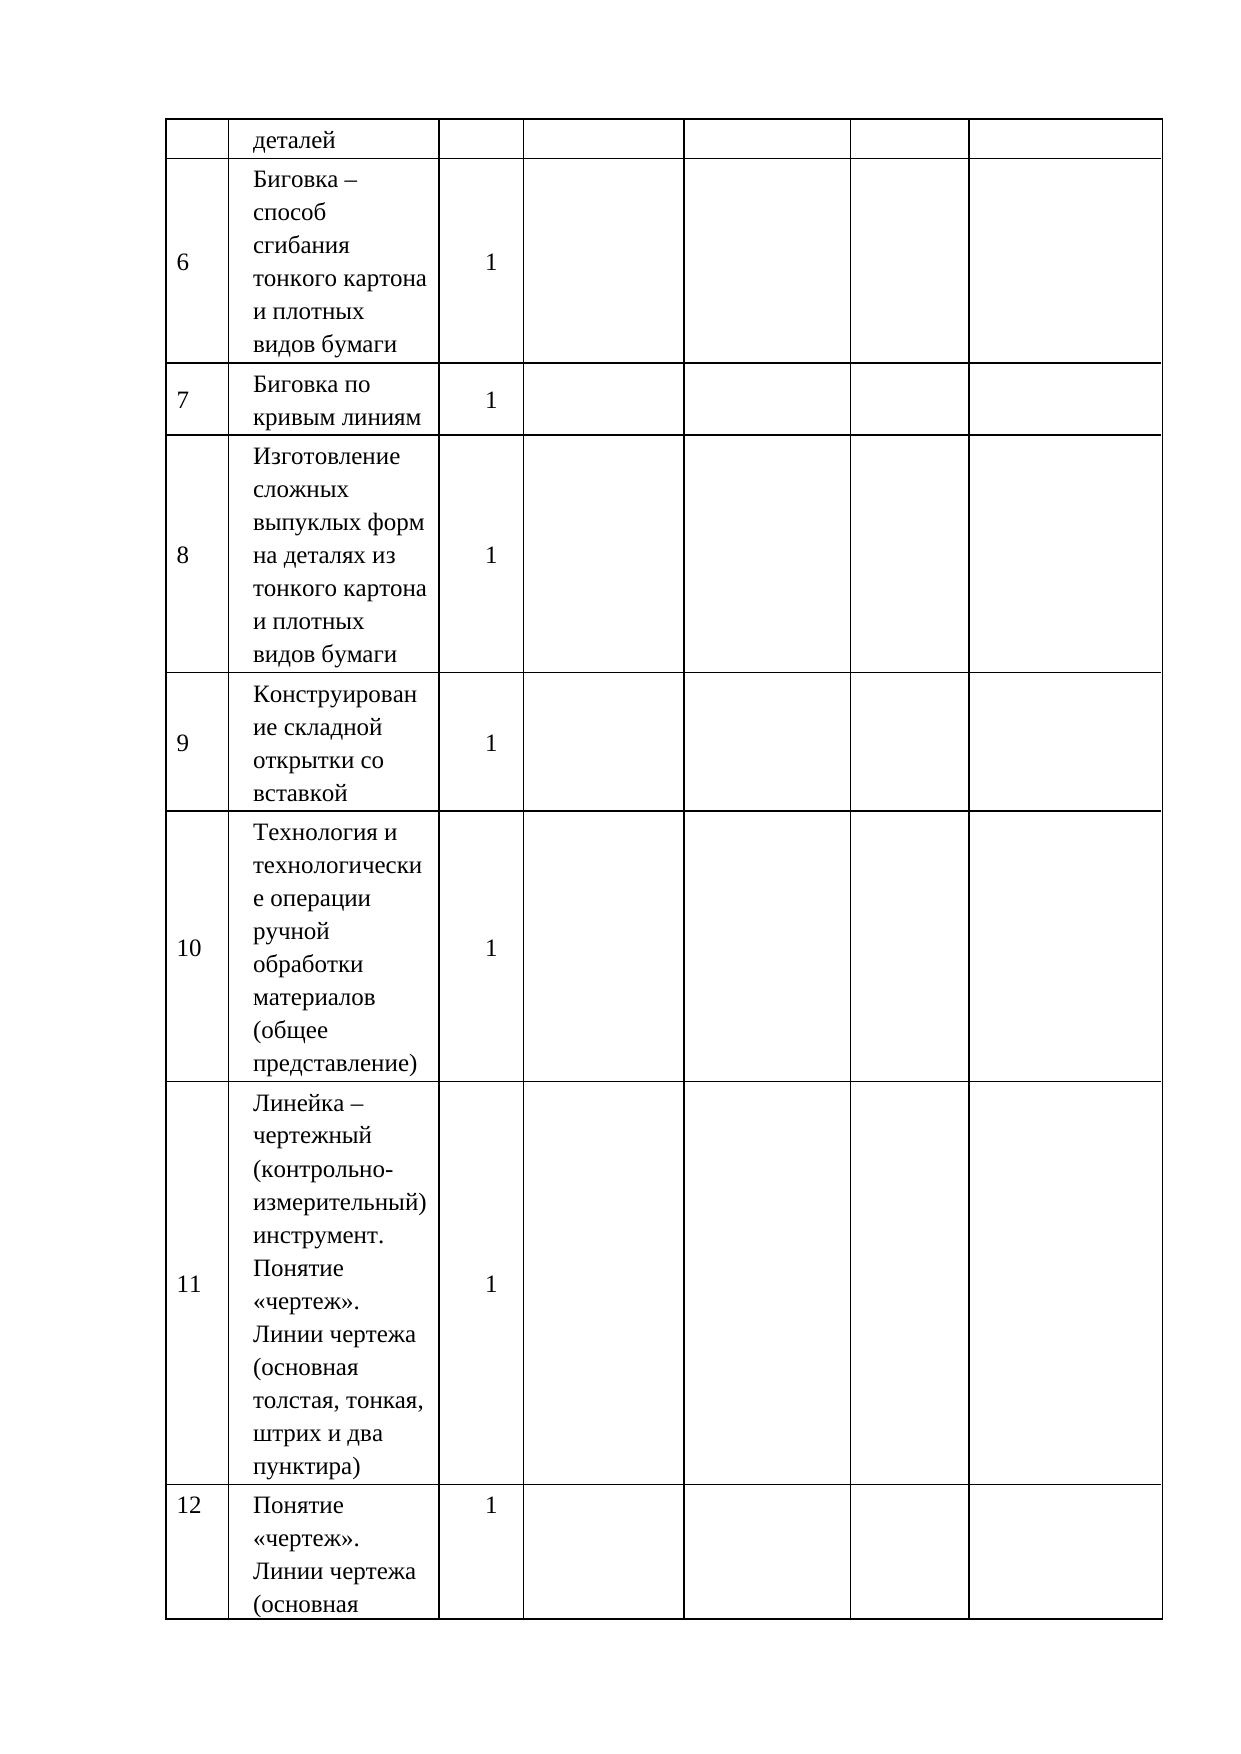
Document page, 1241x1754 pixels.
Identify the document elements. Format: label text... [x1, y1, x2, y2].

table_cell [524, 1082, 683, 1483]
table_cell [970, 434, 1162, 672]
table_cell [685, 120, 850, 157]
table_cell [851, 364, 968, 434]
table_cell [685, 159, 850, 362]
table_cell 10 [167, 812, 228, 1081]
table_cell 1 [440, 364, 523, 434]
table_cell 5 [167, 120, 228, 157]
table_cell [685, 364, 850, 434]
table_cell [524, 364, 683, 434]
table_cell [524, 436, 683, 672]
table_cell [685, 436, 850, 672]
table_cell Изготовление сложных выпуклых форм на деталях из тонкого картона и плотных видов бумаги [229, 436, 438, 672]
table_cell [229, 1485, 438, 1618]
table_cell 1 [440, 1485, 523, 1618]
table_cell [970, 1081, 1162, 1483]
table_cell [851, 1082, 968, 1483]
table_cell 9 [167, 673, 228, 810]
table_cell 6 [167, 159, 228, 362]
table_cell [524, 1485, 683, 1618]
table_cell [851, 812, 968, 1081]
table_cell 1 [440, 673, 523, 810]
table_cell [524, 673, 683, 810]
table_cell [229, 120, 438, 157]
table_cell Биговка – способ сгибания тонкого картона и плотных видов бумаги [229, 159, 438, 362]
table_cell 1 [440, 436, 523, 672]
table_cell [851, 1485, 968, 1618]
table_cell [851, 120, 968, 157]
table_cell [851, 159, 968, 362]
table_cell [685, 1082, 850, 1483]
table_cell 8 [167, 436, 228, 672]
table_cell [851, 436, 968, 672]
table_cell [851, 673, 968, 810]
table_cell [970, 1484, 1162, 1618]
table_cell [970, 810, 1162, 1081]
table_cell 1 [440, 1082, 523, 1483]
table_cell 11 [167, 1082, 228, 1483]
table_cell [970, 120, 1162, 157]
table_cell Технология и технологические операции ручной обработки материалов (общее представление) [229, 812, 438, 1081]
table_cell [524, 812, 683, 1081]
table_cell [524, 120, 683, 157]
table_cell 12 [167, 1485, 228, 1618]
table_cell [970, 158, 1162, 362]
table_cell 1 [440, 120, 523, 157]
table_cell Конструирование складной открытки со вставкой [229, 673, 438, 810]
table_cell 1 [440, 159, 523, 362]
table_cell [970, 672, 1162, 810]
table_cell 7 [167, 364, 228, 434]
table_cell Биговка по кривым линиям [229, 364, 438, 434]
table_cell [685, 812, 850, 1081]
table_cell Линейка – чертежный (контрольно-измерительный) инструмент. Понятие «чертеж». Линии чертежа (основная толстая, тонкая, штрих и два пунктира) [229, 1082, 438, 1483]
table_cell [524, 159, 683, 362]
table_cell [685, 673, 850, 810]
table_cell 1 [440, 812, 523, 1081]
table_cell [970, 362, 1162, 434]
table_cell [685, 1485, 850, 1618]
